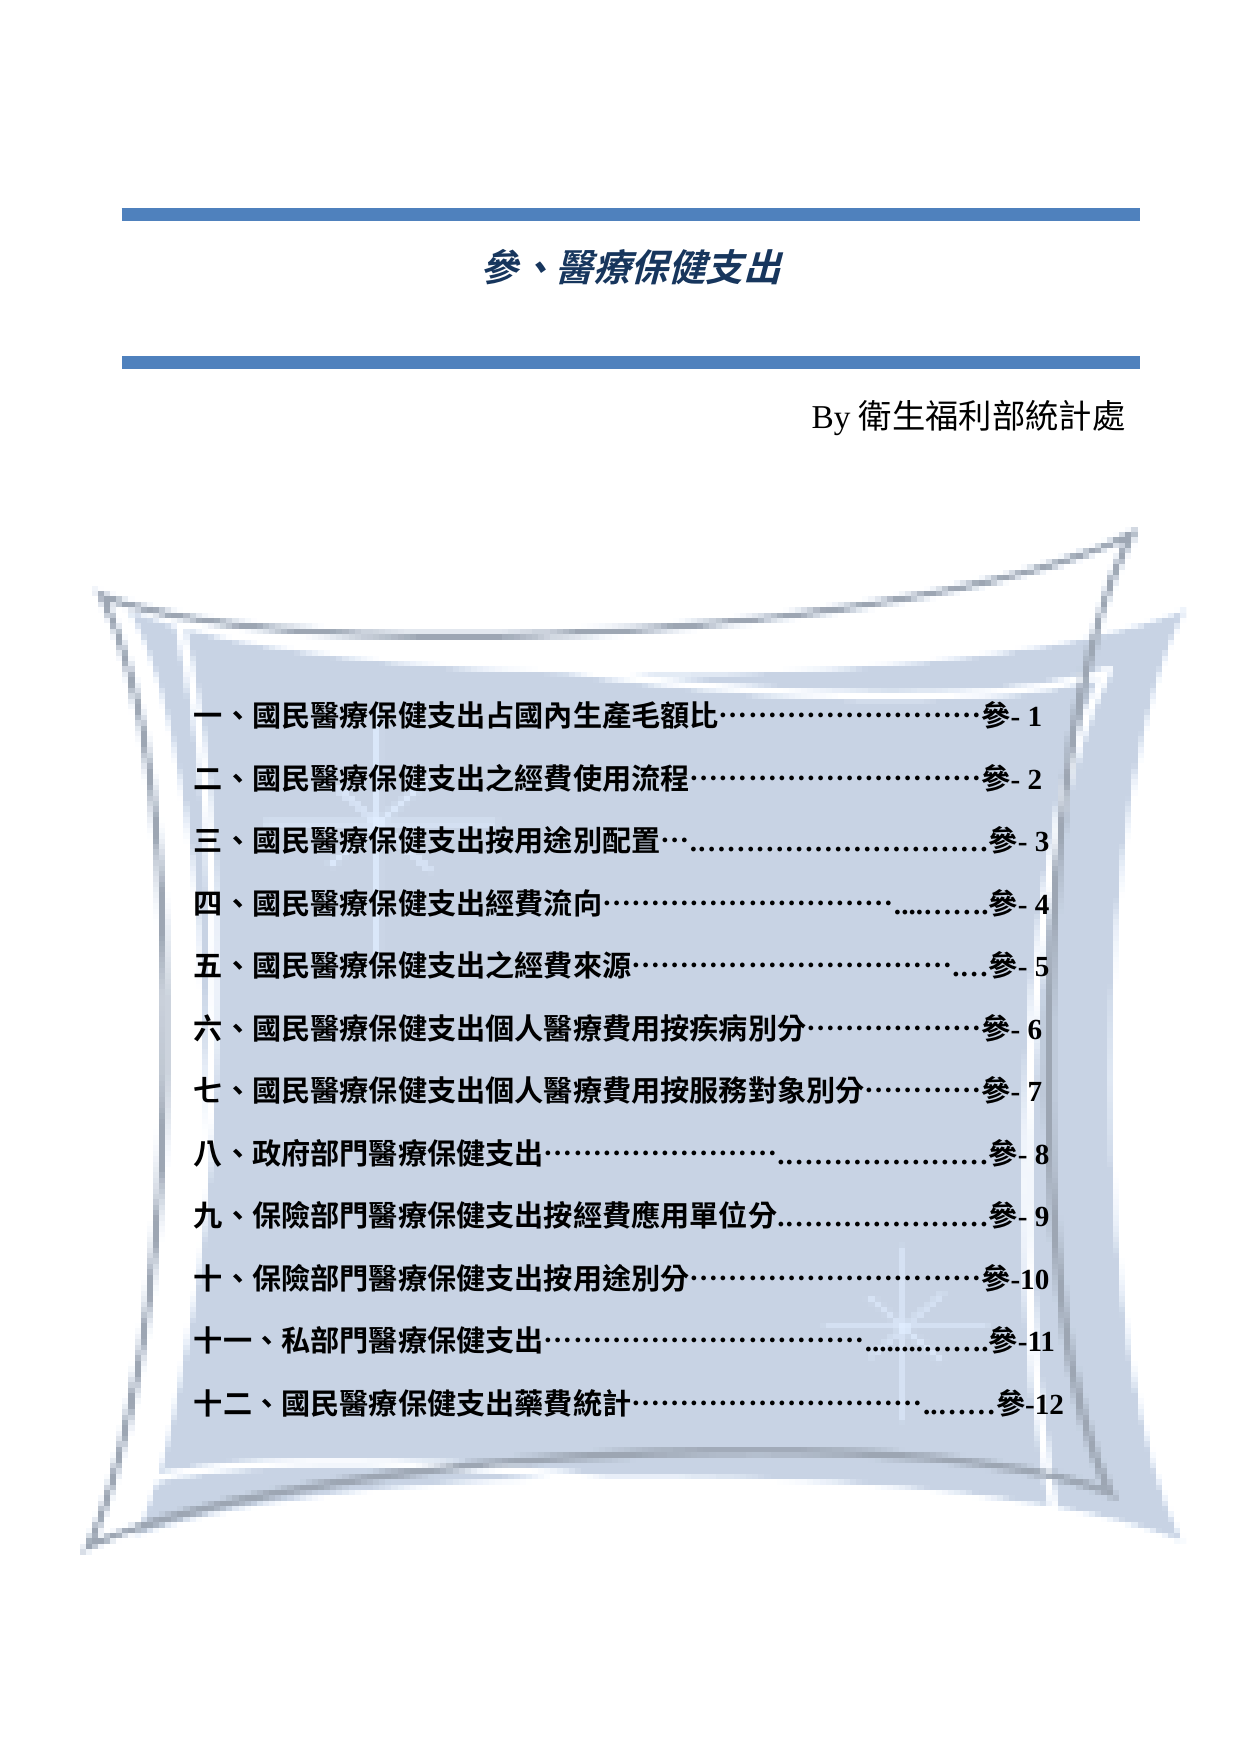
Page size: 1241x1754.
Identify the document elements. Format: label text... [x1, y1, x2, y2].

text 五、國民醫療保健支出之經費來源…………………………….…參- 5 [150, 927, 1087, 989]
text 八、政府部門醫療保健支出…………………….…………………參- 8 [150, 1114, 1087, 1177]
text 二、國民醫療保健支出之經費使用流程…………………………參- 2 [150, 739, 1087, 802]
text 十二、國民醫療保健支出藥費統計…………………………..……參-12 [150, 1364, 1087, 1439]
text 十、保險部門醫療保健支出按用途別分…………………………參-10 [150, 1239, 1087, 1302]
text 一、國民醫療保健支出占國內生產毛額比………………………參- 1 [150, 677, 1087, 739]
text 四、國民醫療保健支出經費流向…………………………....…….參- 4 [150, 864, 1087, 927]
text 三、國民醫療保健支出按用途別配置….…………………………參- 3 [150, 802, 1087, 864]
text 九、保險部門醫療保健支出按經費應用單位分.…………………參- 9 [150, 1177, 1087, 1239]
text 六、國民醫療保健支出個人醫療費用按疾病別分………………參- 6 [150, 989, 1087, 1052]
text 十一、私部門醫療保健支出……………………………........…….參-11 [150, 1302, 1087, 1364]
text 七、國民醫療保健支出個人醫療費用按服務對象別分…………參- 7 [150, 1052, 1087, 1114]
